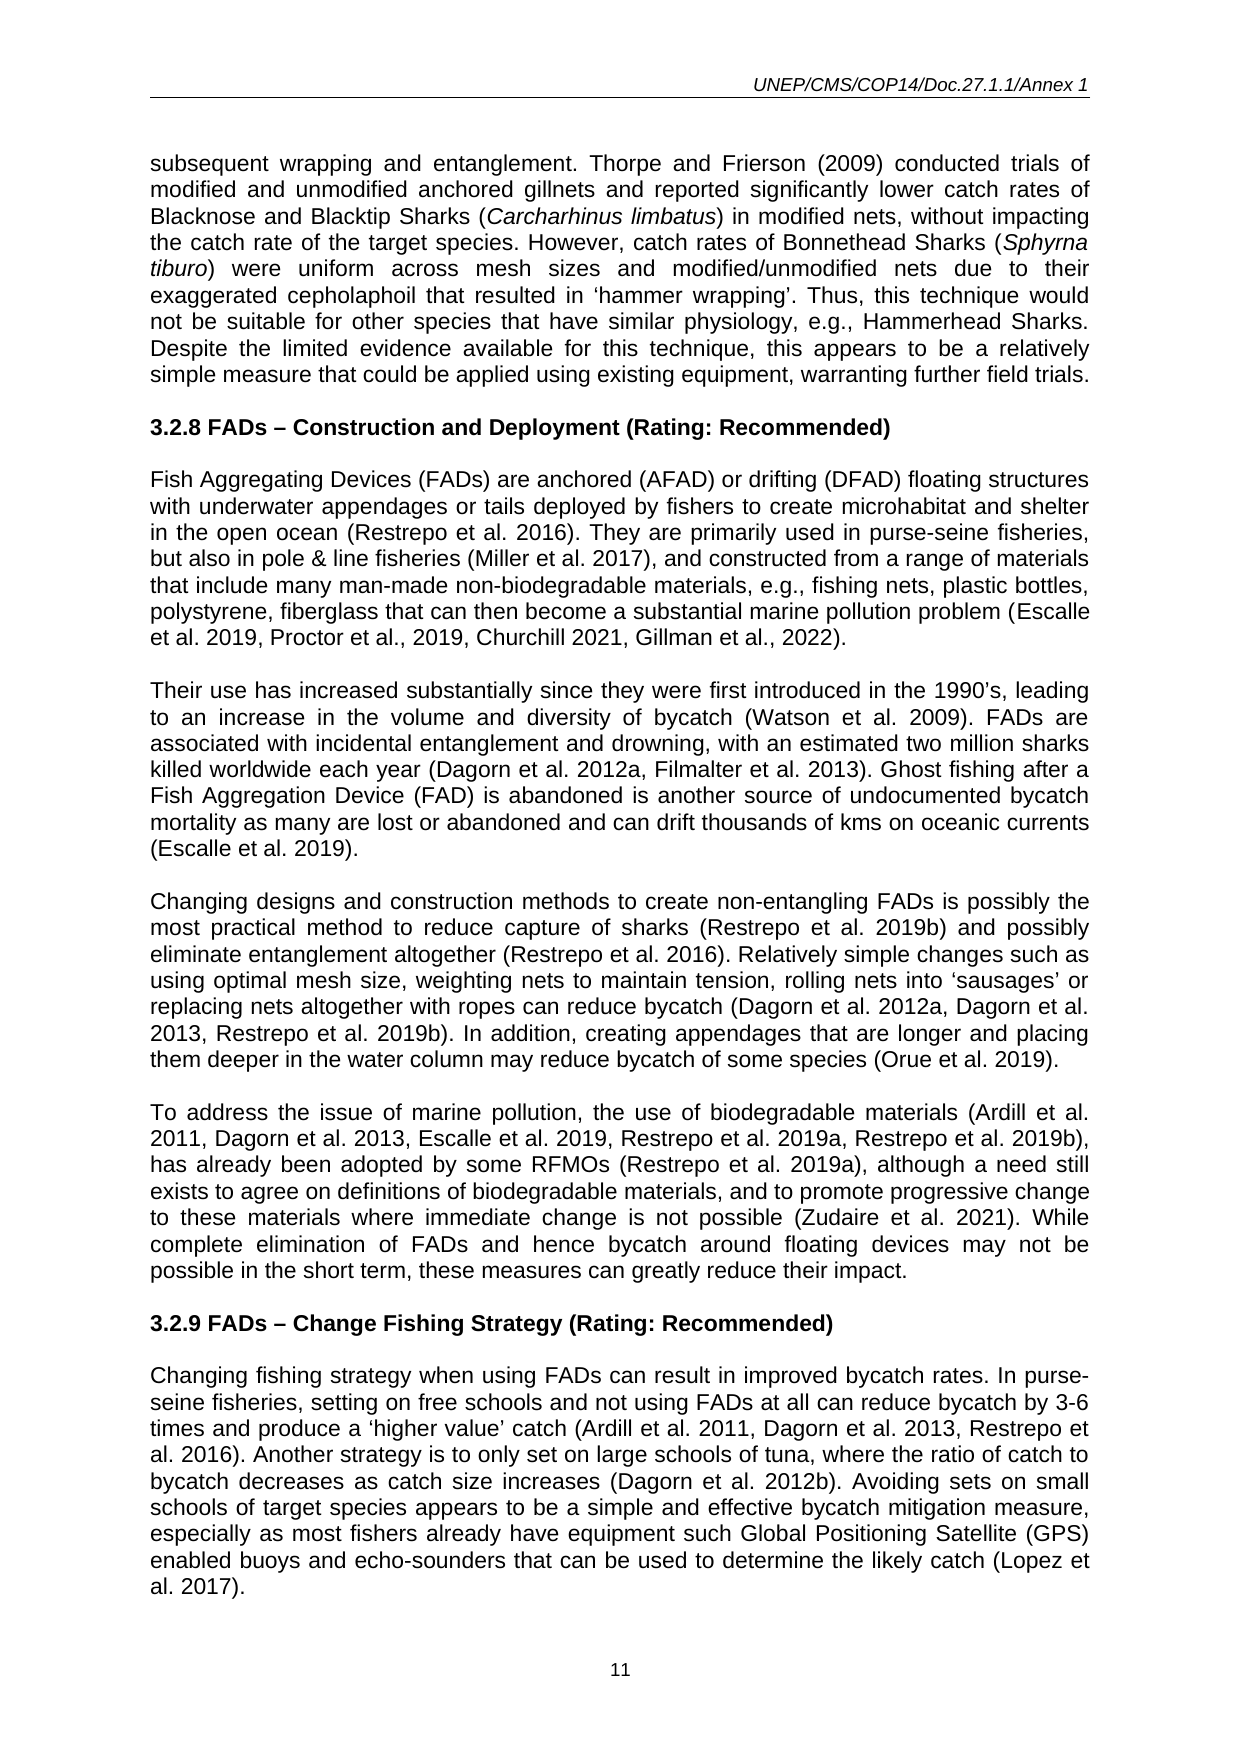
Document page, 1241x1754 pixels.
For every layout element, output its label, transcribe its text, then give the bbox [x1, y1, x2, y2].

text Changing fishing strategy when using FADs can result in improved bycatch rates. In purse-seine fisheries, setting on free schools and not using FADs at all can reduce bycatch by 3-6 times and produce a ‘higher value’ catch (Ardill et al. 2011, Dagorn et al. 2013, Restrepo et al. 2016). Another strategy is to only set on large schools of tuna, where the ratio of catch to bycatch decreases as catch size increases (Dagorn et al. 2012b). Avoiding sets on small schools of target species appears to be a simple and effective bycatch mitigation measure, especially as most fishers already have equipment such Global Positioning Satellite (GPS) enabled buoys and echo-sounders that can be used to determine the likely catch (Lopez et al. 2017). [150, 1362, 1090, 1599]
text Changing designs and construction methods to create non-entangling FADs is possibly the most practical method to reduce capture of sharks (Restrepo et al. 2019b) and possibly eliminate entanglement altogether (Restrepo et al. 2016). Relatively simple changes such as using optimal mesh size, weighting nets to maintain tension, rolling nets into ‘sausages’ or replacing nets altogether with ropes can reduce bycatch (Dagorn et al. 2012a, Dagorn et al. 2013, Restrepo et al. 2019b). In addition, creating appendages that are longer and placing them deeper in the water column may reduce bycatch of some species (Orue et al. 2019). [150, 888, 1090, 1072]
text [150, 150, 1090, 387]
text Their use has increased substantially since they were first introduced in the 1990’s, leading to an increase in the volume and diversity of bycatch (Watson et al. 2009). FADs are associated with incidental entanglement and drowning, with an estimated two million sharks killed worldwide each year (Dagorn et al. 2012a, Filmalter et al. 2013). Ghost fishing after a Fish Aggregation Device (FAD) is abandoned is another source of undocumented bycatch mortality as many are lost or abandoned and can drift thousands of kms on oceanic currents (Escalle et al. 2019). [150, 677, 1090, 862]
text Fish Aggregating Devices (FADs) are anchored (AFAD) or drifting (DFAD) floating structures with underwater appendages or tails deployed by fishers to create microhabitat and shelter in the open ocean (Restrepo et al. 2016). They are primarily used in purse-seine fisheries, but also in pole & line fisheries (Miller et al. 2017), and constructed from a range of materials that include many man-made non-biodegradable materials, e.g., fishing nets, plastic bottles, polystyrene, fiberglass that can then become a substantial marine pollution problem (Escalle et al. 2019, Proctor et al., 2019, Churchill 2021, Gillman et al., 2022). [150, 466, 1090, 651]
text 3.2.9 FADs – Change Fishing Strategy (Rating: Recommended) [150, 1309, 1090, 1336]
text To address the issue of marine pollution, the use of biodegradable materials (Ardill et al. 2011, Dagorn et al. 2013, Escalle et al. 2019, Restrepo et al. 2019a, Restrepo et al. 2019b), has already been adopted by some RFMOs (Restrepo et al. 2019a), although a need still exists to agree on definitions of biodegradable materials, and to promote progressive change to these materials where immediate change is not possible (Zudaire et al. 2021). While complete elimination of FADs and hence bycatch around floating devices may not be possible in the short term, these measures can greatly reduce their impact. [150, 1099, 1090, 1283]
text 3.2.8 FADs – Construction and Deployment (Rating: Recommended) [150, 413, 1090, 440]
